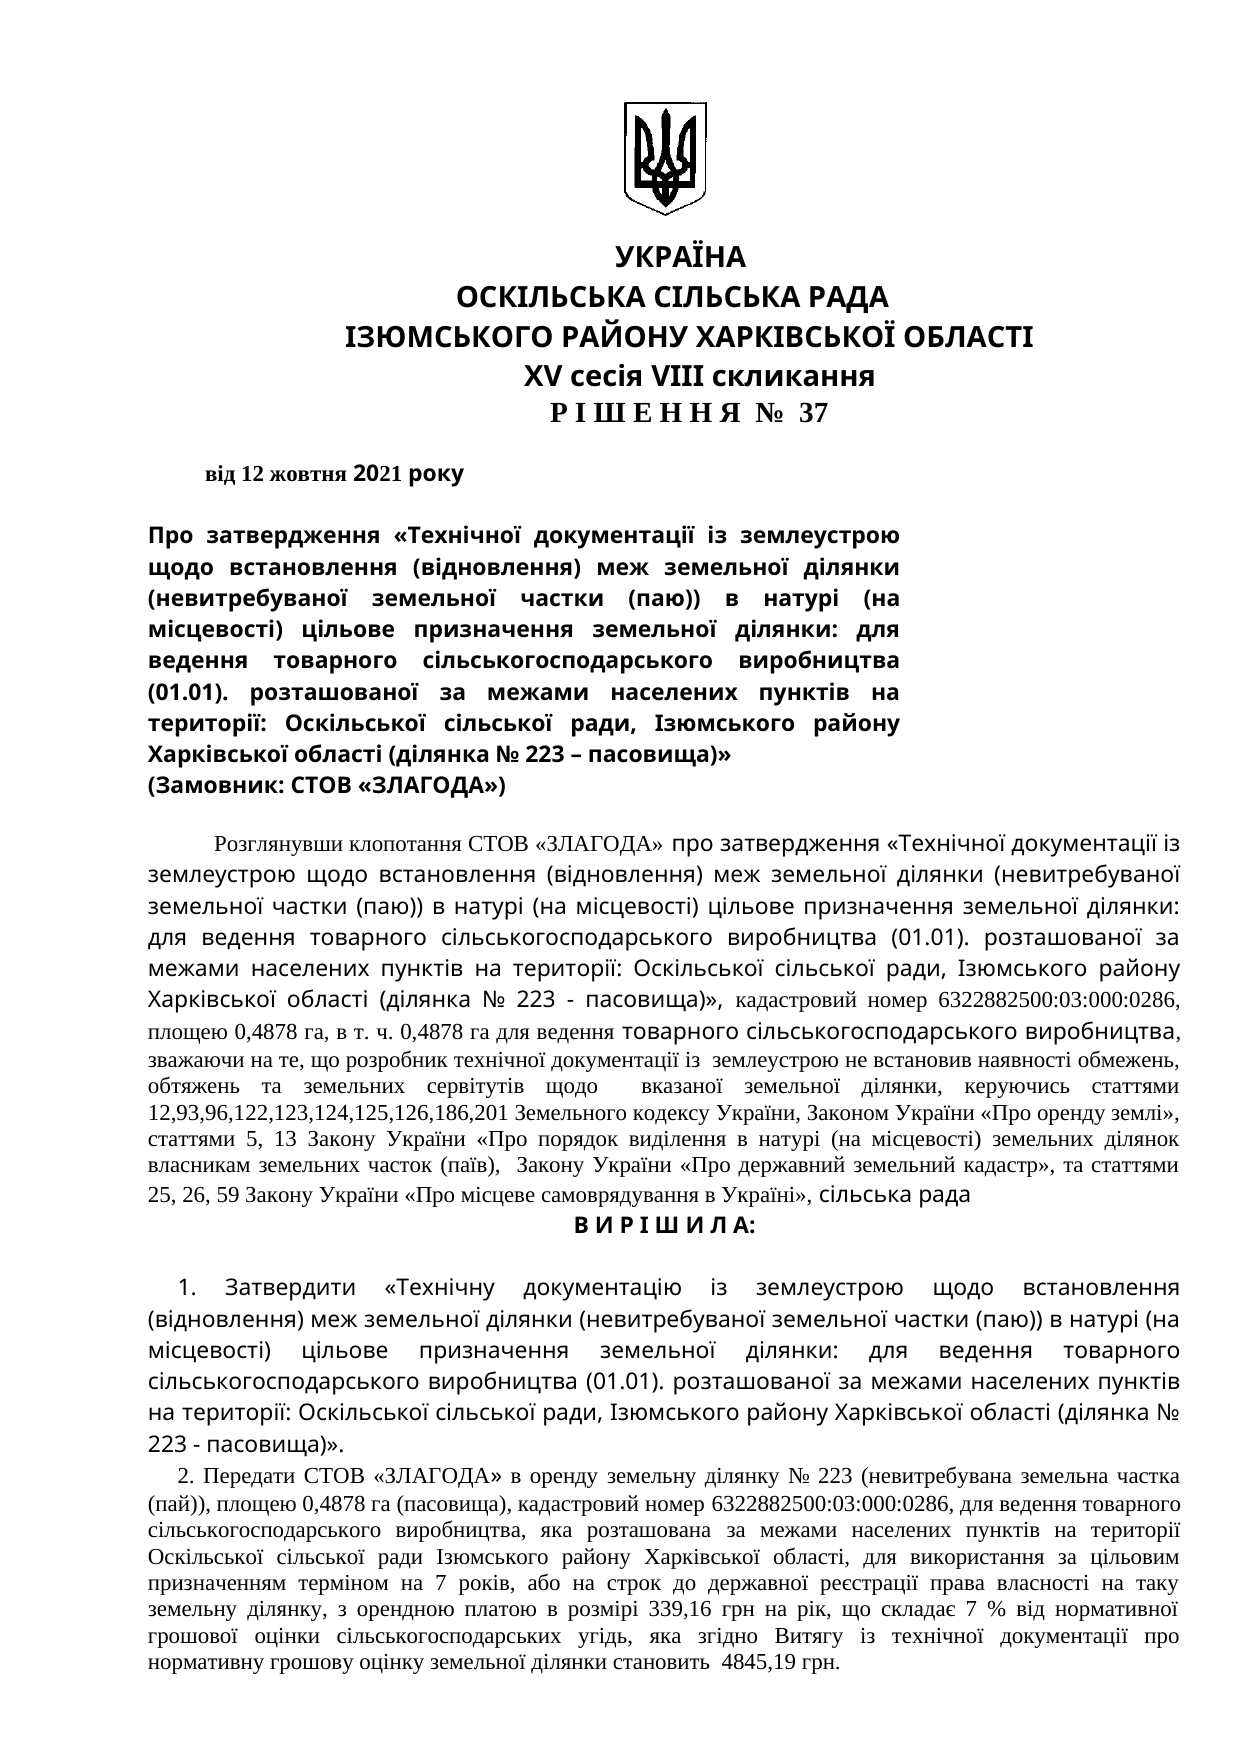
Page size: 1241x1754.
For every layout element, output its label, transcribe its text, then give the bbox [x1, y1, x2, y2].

text ОСКІЛЬСЬКА СІЛЬСЬКА РАДА [198, 276, 1181, 316]
text Р І Ш Е Н Н Я № 37 [148, 395, 1181, 429]
text від 12 жовтня 2021 року [148, 457, 1181, 488]
text 1. Затвердити «Технічну документацію із землеустрою щодо встановлення (відновлення) меж земельної ділянки (невитребуваної земельної частки (паю)) в натурі (на місцевості) цільове призначення земельної ділянки: для ведення товарного сільськогосподарського виробництва (01.01). розташованої за межами населених пунктів на території: Оскільської сільської ради, Ізюмського району Харківської області (ділянка № 223 - пасовища)». [148, 1271, 1181, 1459]
text УКРАЇНА [198, 237, 1181, 276]
text Розглянувши клопотання СТОВ «ЗЛАГОДА» про затвердження «Технічної документації із землеустрою щодо встановлення (відновлення) меж земельної ділянки (невитребуваної земельної частки (паю)) в натурі (на місцевості) цільове призначення земельної ділянки: для ведення товарного сільськогосподарського виробництва (01.01). розташованої за межами населених пунктів на території: Оскільської сільської ради, Ізюмського району Харківської області (ділянка № 223 - пасовища)», кадастровий номер 6322882500:03:000:0286, площею 0,4878 га, в т. ч. 0,4878 га для ведення товарного сільськогосподарського виробництва, зважаючи на те, що розробник технічної документації із землеустрою не встановив наявності обмежень, обтяжень та земельних сервітутів щодо вказаної земельної ділянки, керуючись статтями 12,93,96,122,123,124,125,126,186,201 Земельного кодексу України, Законом України «Про оренду землі», статтями 5, 13 Закону України «Про порядок виділення в натурі (на місцевості) земельних ділянок власникам земельних часток (паїв), Закону України «Про державний земельний кадастр», та статтями 25, 26, 59 Закону України «Про місцеве самоврядування в Україні», сільська рада [148, 827, 1181, 1209]
text 2. Передати СТОВ «ЗЛАГОДА» в оренду земельну ділянку № 223 (невитребувана земельна частка (пай)), площею 0,4878 га (пасовища), кадастровий номер 6322882500:03:000:0286, для ведення товарного сільськогосподарського виробництва, яка розташована за межами населених пунктів на території Оскільської сільської ради Ізюмського району Харківської області, для використання за цільовим призначенням терміном на 7 років, або на строк до державної реєстрації права власності на таку земельну ділянку, з орендною платою в розмірі 339,16 грн на рік, що складає 7 % від нормативної грошової оцінки сільськогосподарських угідь, яка згідно Витягу із технічної документації про нормативну грошову оцінку земельної ділянки становить 4845,19 грн. [148, 1459, 1181, 1674]
picture [586, 169, 752, 237]
text XV сесія VІІІ скликання [198, 356, 1181, 395]
text Про затвердження «Технічної документації із землеустрою щодо встановлення (відновлення) меж земельної ділянки (невитребуваної земельної частки (паю)) в натурі (на місцевості) цільове призначення земельної ділянки: для ведення товарного сільськогосподарського виробництва (01.01). розташованої за межами населених пунктів на території: Оскільської сільської ради, Ізюмського району Харківської області (ділянка № 223 – пасовища)» [148, 519, 901, 769]
text (Замовник: СТОВ «ЗЛАГОДА») [148, 769, 901, 801]
text ІЗЮМСЬКОГО РАЙОНУ ХАРКІВСЬКОЇ ОБЛАСТІ [198, 316, 1181, 356]
text В И Р І Ш И Л А: [148, 1209, 1181, 1240]
table_header [159, 35, 1178, 169]
